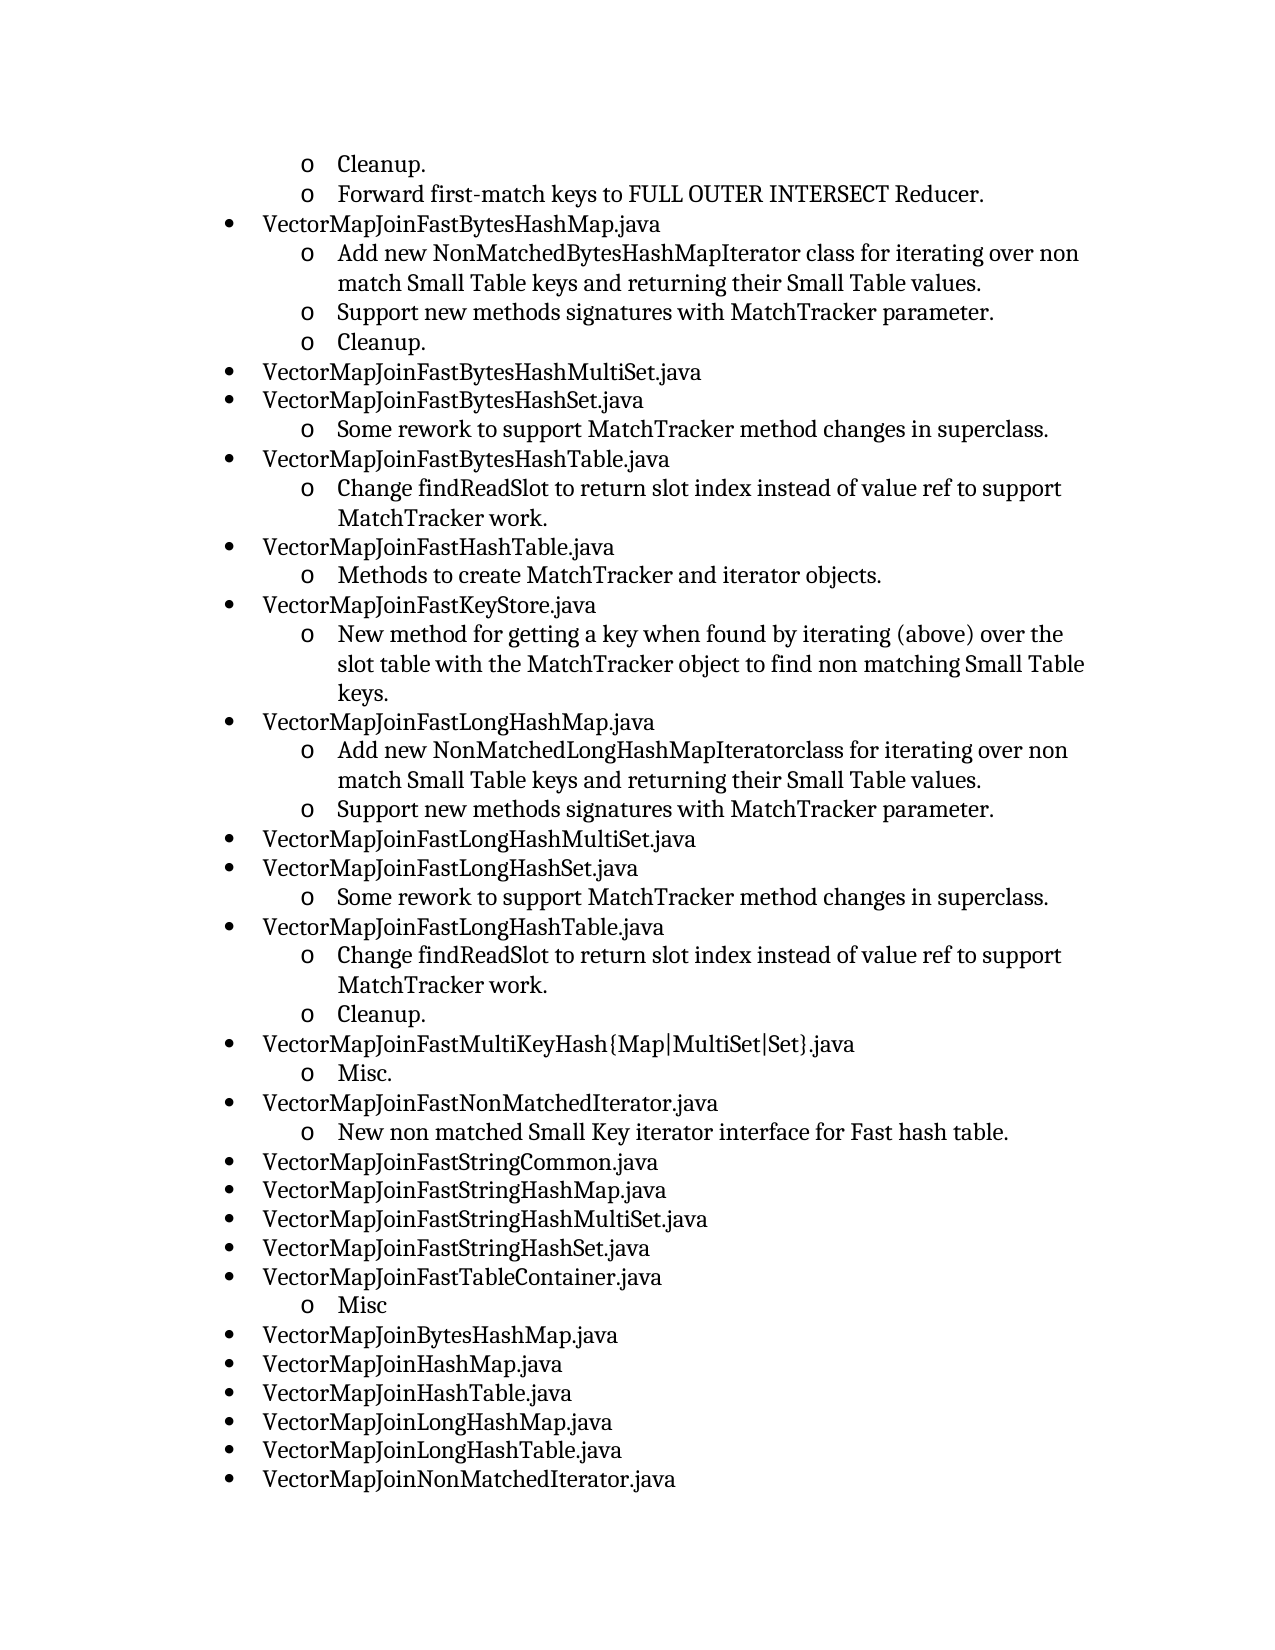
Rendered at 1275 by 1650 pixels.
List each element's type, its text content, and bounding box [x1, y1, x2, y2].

list VectorMapJoinFastLongHashMultiSet.java [225, 825, 1087, 854]
list New method for getting a key when found by iterating (above) over the slot table with the MatchTracker object to find non matching Small Table keys. [300, 620, 1087, 707]
list VectorMapJoinHashTable.java [225, 1379, 1087, 1407]
list VectorMapJoinFastStringCommon.java [225, 1147, 1087, 1176]
list VectorMapJoinFastBytesHashTable.java [225, 445, 1087, 474]
list VectorMapJoinFastHashTable.java [225, 532, 1087, 561]
list VectorMapJoinFastMultiKeyHash{Map|MultiSet|Set}.java [225, 1030, 1087, 1059]
list VectorMapJoinFastBytesHashMap.java [225, 210, 1087, 239]
list New non matched Small Key iterator interface for Fast hash table. [300, 1117, 1087, 1147]
list Support new methods signatures with MatchTracker parameter. [300, 795, 1087, 825]
list VectorMapJoinFastTableContainer.java [225, 1262, 1087, 1291]
list Cleanup. [300, 1000, 1087, 1030]
list VectorMapJoinHashMap.java [225, 1350, 1087, 1379]
list VectorMapJoinFastLongHashSet.java [225, 854, 1087, 882]
list VectorMapJoinFastKeyStore.java [225, 591, 1087, 620]
list Add new NonMatchedBytesHashMapIterator class for iterating over non match Small Table keys and returning their Small Table values. [300, 239, 1087, 297]
list VectorMapJoinFastStringHashMap.java [225, 1176, 1087, 1205]
list VectorMapJoinFastStringHashSet.java [225, 1234, 1087, 1262]
list VectorMapJoinNonMatchedIterator.java [225, 1465, 1087, 1494]
list VectorMapJoinFastStringHashMultiSet.java [225, 1205, 1087, 1234]
list Cleanup. [300, 327, 1087, 357]
list Misc. [300, 1059, 1087, 1089]
list Add new NonMatchedLongHashMapIteratorclass for iterating over non match Small Table keys and returning their Small Table values. [300, 736, 1087, 795]
list VectorMapJoinFastLongHashMap.java [225, 707, 1087, 736]
list Misc [300, 1291, 1087, 1321]
list Change findReadSlot to return slot index instead of value ref to support MatchTracker work. [300, 474, 1087, 532]
list VectorMapJoinFastBytesHashSet.java [225, 386, 1087, 415]
list VectorMapJoinLongHashMap.java [225, 1407, 1087, 1436]
list VectorMapJoinFastLongHashTable.java [225, 912, 1087, 941]
list Support new methods signatures with MatchTracker parameter. [300, 297, 1087, 327]
list VectorMapJoinBytesHashMap.java [225, 1321, 1087, 1350]
list Some rework to support MatchTracker method changes in superclass. [300, 415, 1087, 445]
list Cleanup. [300, 150, 1087, 180]
list Methods to create MatchTracker and iterator objects. [300, 561, 1087, 591]
list Some rework to support MatchTracker method changes in superclass. [300, 882, 1087, 912]
list Forward first-match keys to FULL OUTER INTERSECT Reducer. [300, 180, 1087, 210]
list VectorMapJoinFastBytesHashMultiSet.java [225, 357, 1087, 386]
list VectorMapJoinFastNonMatchedIterator.java [225, 1089, 1087, 1117]
list Change findReadSlot to return slot index instead of value ref to support MatchTracker work. [300, 941, 1087, 1000]
list VectorMapJoinLongHashTable.java [225, 1436, 1087, 1465]
